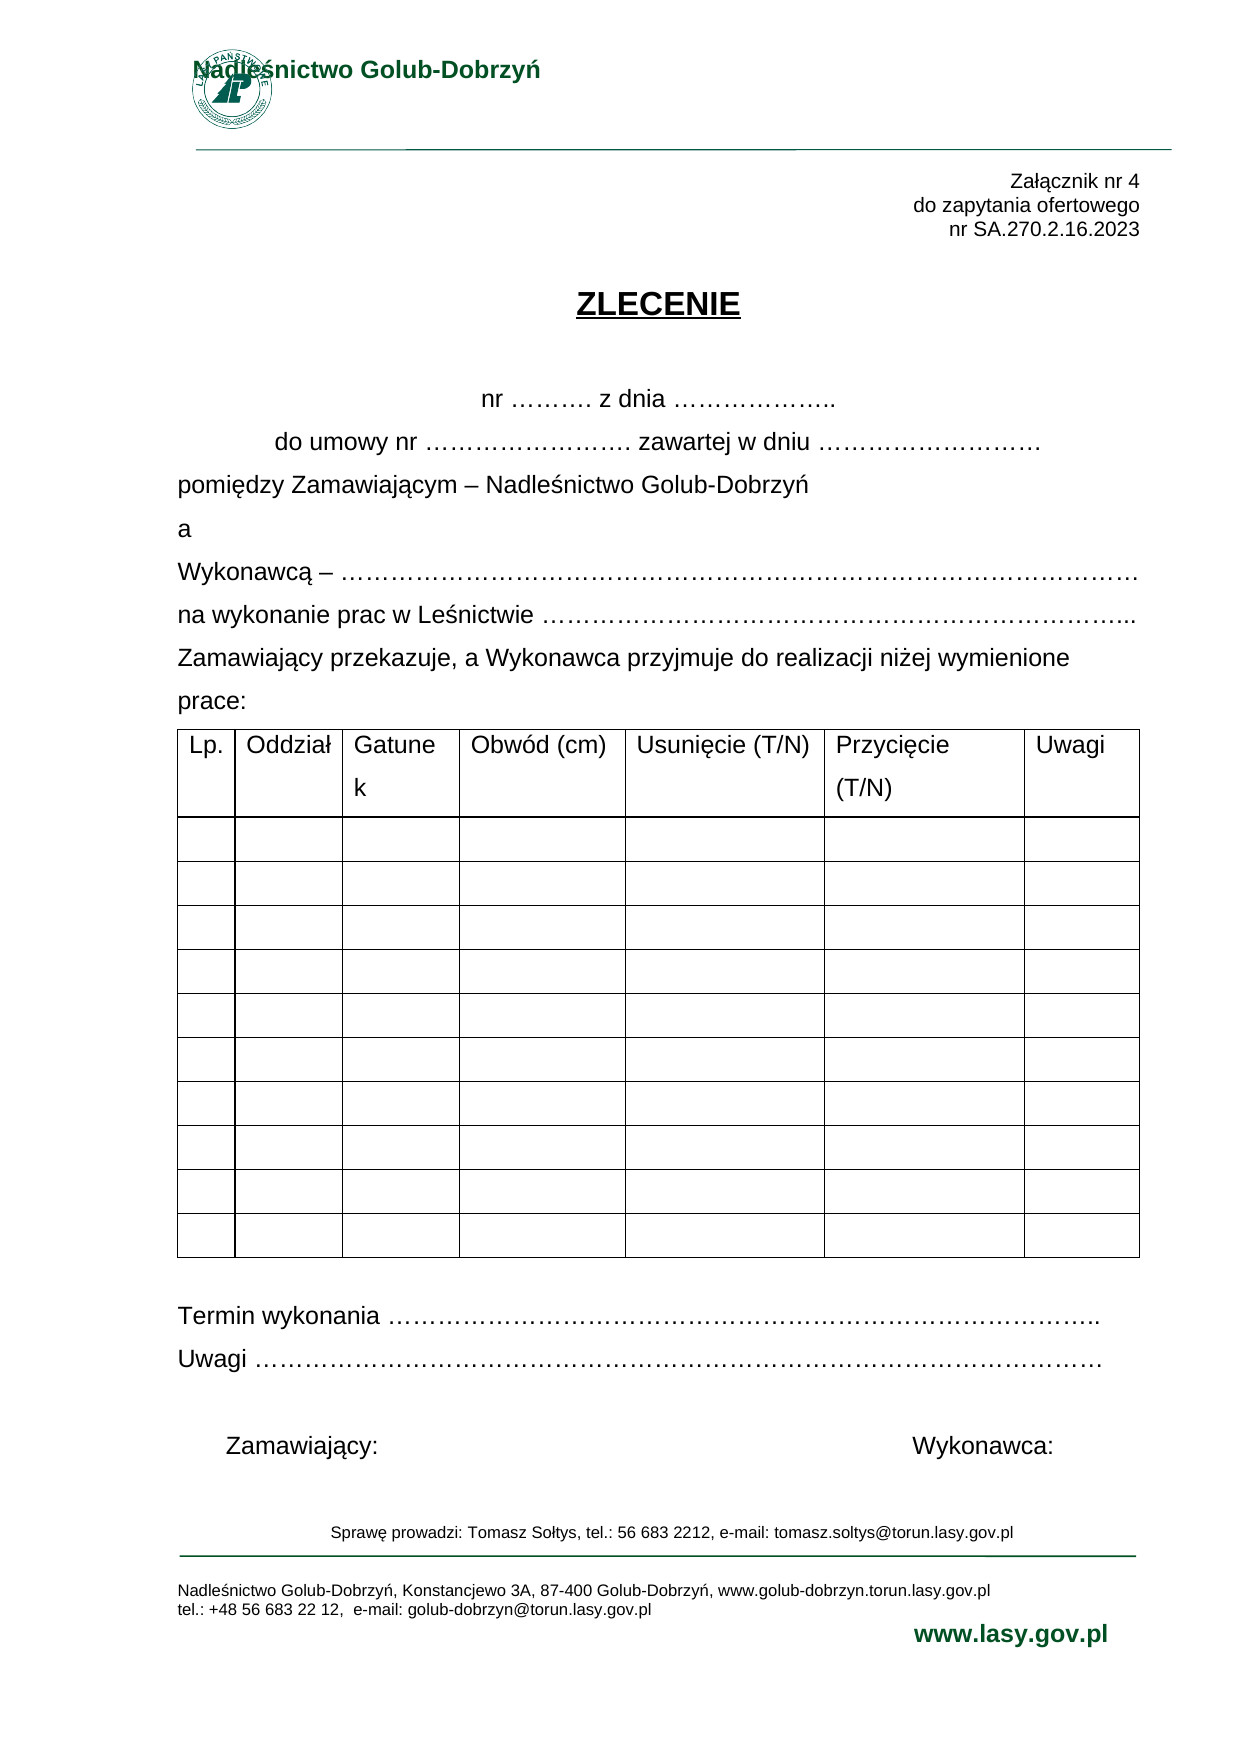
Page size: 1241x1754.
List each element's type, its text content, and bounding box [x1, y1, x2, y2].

text a [177, 514, 1140, 542]
table_cell [236, 1038, 342, 1081]
table_cell [236, 994, 342, 1037]
table_header Gatunek [343, 730, 459, 816]
table_cell [178, 950, 234, 993]
text pomiędzy Zamawiającym – Nadleśnictwo Golub-Dobrzyń [177, 471, 1140, 499]
table_cell [626, 1082, 824, 1125]
table_header Oddział [236, 730, 342, 816]
text nr ………. z dnia ……………….. [177, 384, 1140, 413]
table_cell [178, 1038, 234, 1081]
table_cell [343, 906, 459, 949]
table_cell [1025, 862, 1139, 904]
table_cell [460, 950, 625, 993]
text do umowy nr ……………………. zawartej w dniu ……………………… [177, 427, 1140, 456]
table_cell [1025, 1126, 1139, 1169]
table_cell [236, 1082, 342, 1125]
table_cell [1025, 994, 1139, 1037]
table_cell [825, 1170, 1024, 1213]
text Termin wykonania ………………………………………………………………………….. Uwagi ………………………………………………………………………………………… [177, 1301, 1140, 1373]
table_cell [1025, 1214, 1139, 1257]
table_cell [626, 906, 824, 949]
table_cell [825, 1214, 1024, 1257]
picture [189, 47, 275, 131]
table_cell [626, 950, 824, 993]
text nr SA.270.2.16.2023 [177, 216, 1140, 240]
table_cell [178, 1170, 234, 1213]
table_cell [178, 1126, 234, 1169]
table_cell [1025, 1170, 1139, 1213]
table_cell [460, 906, 625, 949]
table_cell [626, 994, 824, 1037]
table_header Uwagi [1025, 730, 1139, 816]
table_cell [626, 1126, 824, 1169]
text Zamawiający: Wykonawca: [177, 1431, 1140, 1459]
table_cell [343, 1214, 459, 1257]
table_cell [626, 1038, 824, 1081]
table_cell [1025, 818, 1139, 861]
table_cell [178, 906, 234, 949]
table_cell [460, 818, 625, 861]
table_cell [460, 862, 625, 904]
table_cell [460, 1214, 625, 1257]
table_cell [626, 1214, 824, 1257]
table_cell [825, 862, 1024, 904]
table_cell [178, 994, 234, 1037]
table_header Przycięcie (T/N) [825, 730, 1024, 816]
table_cell [460, 1170, 625, 1213]
table_cell [236, 1170, 342, 1213]
table_header Usunięcie (T/N) [626, 730, 824, 816]
table_cell [343, 862, 459, 904]
table_cell [825, 906, 1024, 949]
table_cell [626, 862, 824, 904]
table_cell [178, 1082, 234, 1125]
table_cell [1025, 906, 1139, 949]
table_cell [460, 1126, 625, 1169]
table_cell [1025, 950, 1139, 993]
table_cell [1025, 1038, 1139, 1081]
table_cell [825, 1126, 1024, 1169]
table_cell [178, 818, 234, 861]
table_cell [1025, 1082, 1139, 1125]
table_cell [825, 818, 1024, 861]
table_cell [343, 1126, 459, 1169]
table_cell [343, 1170, 459, 1213]
text Załącznik nr 4 [177, 168, 1140, 192]
table_cell [825, 1082, 1024, 1125]
text Zamawiający przekazuje, a Wykonawca przyjmuje do realizacji niżej wymienione prace: [177, 643, 1140, 715]
table_cell [343, 1082, 459, 1125]
table_cell [178, 862, 234, 904]
table_header Obwód (cm) [460, 730, 625, 816]
table_cell [343, 950, 459, 993]
table_cell [460, 994, 625, 1037]
table_cell [343, 994, 459, 1037]
table_cell [178, 1214, 234, 1257]
table_cell [460, 1038, 625, 1081]
table_cell [236, 818, 342, 861]
table_header Lp. [178, 730, 234, 816]
text ZLECENIE [177, 283, 1140, 322]
table_cell [626, 1170, 824, 1213]
table_cell [460, 1082, 625, 1125]
text na wykonanie prac w Leśnictwie ……………………………………………………………... [177, 600, 1140, 629]
table_cell [236, 862, 342, 904]
table_cell [825, 950, 1024, 993]
text Wykonawcą – …………………………………………………………………………………… [177, 557, 1140, 586]
text do zapytania ofertowego [177, 192, 1140, 216]
table_cell [825, 994, 1024, 1037]
table_cell [626, 818, 824, 861]
table_cell [343, 818, 459, 861]
table_cell [236, 906, 342, 949]
table_cell [236, 950, 342, 993]
table_cell [343, 1038, 459, 1081]
table_cell [236, 1126, 342, 1169]
table_cell [236, 1214, 342, 1257]
table_cell [825, 1038, 1024, 1081]
